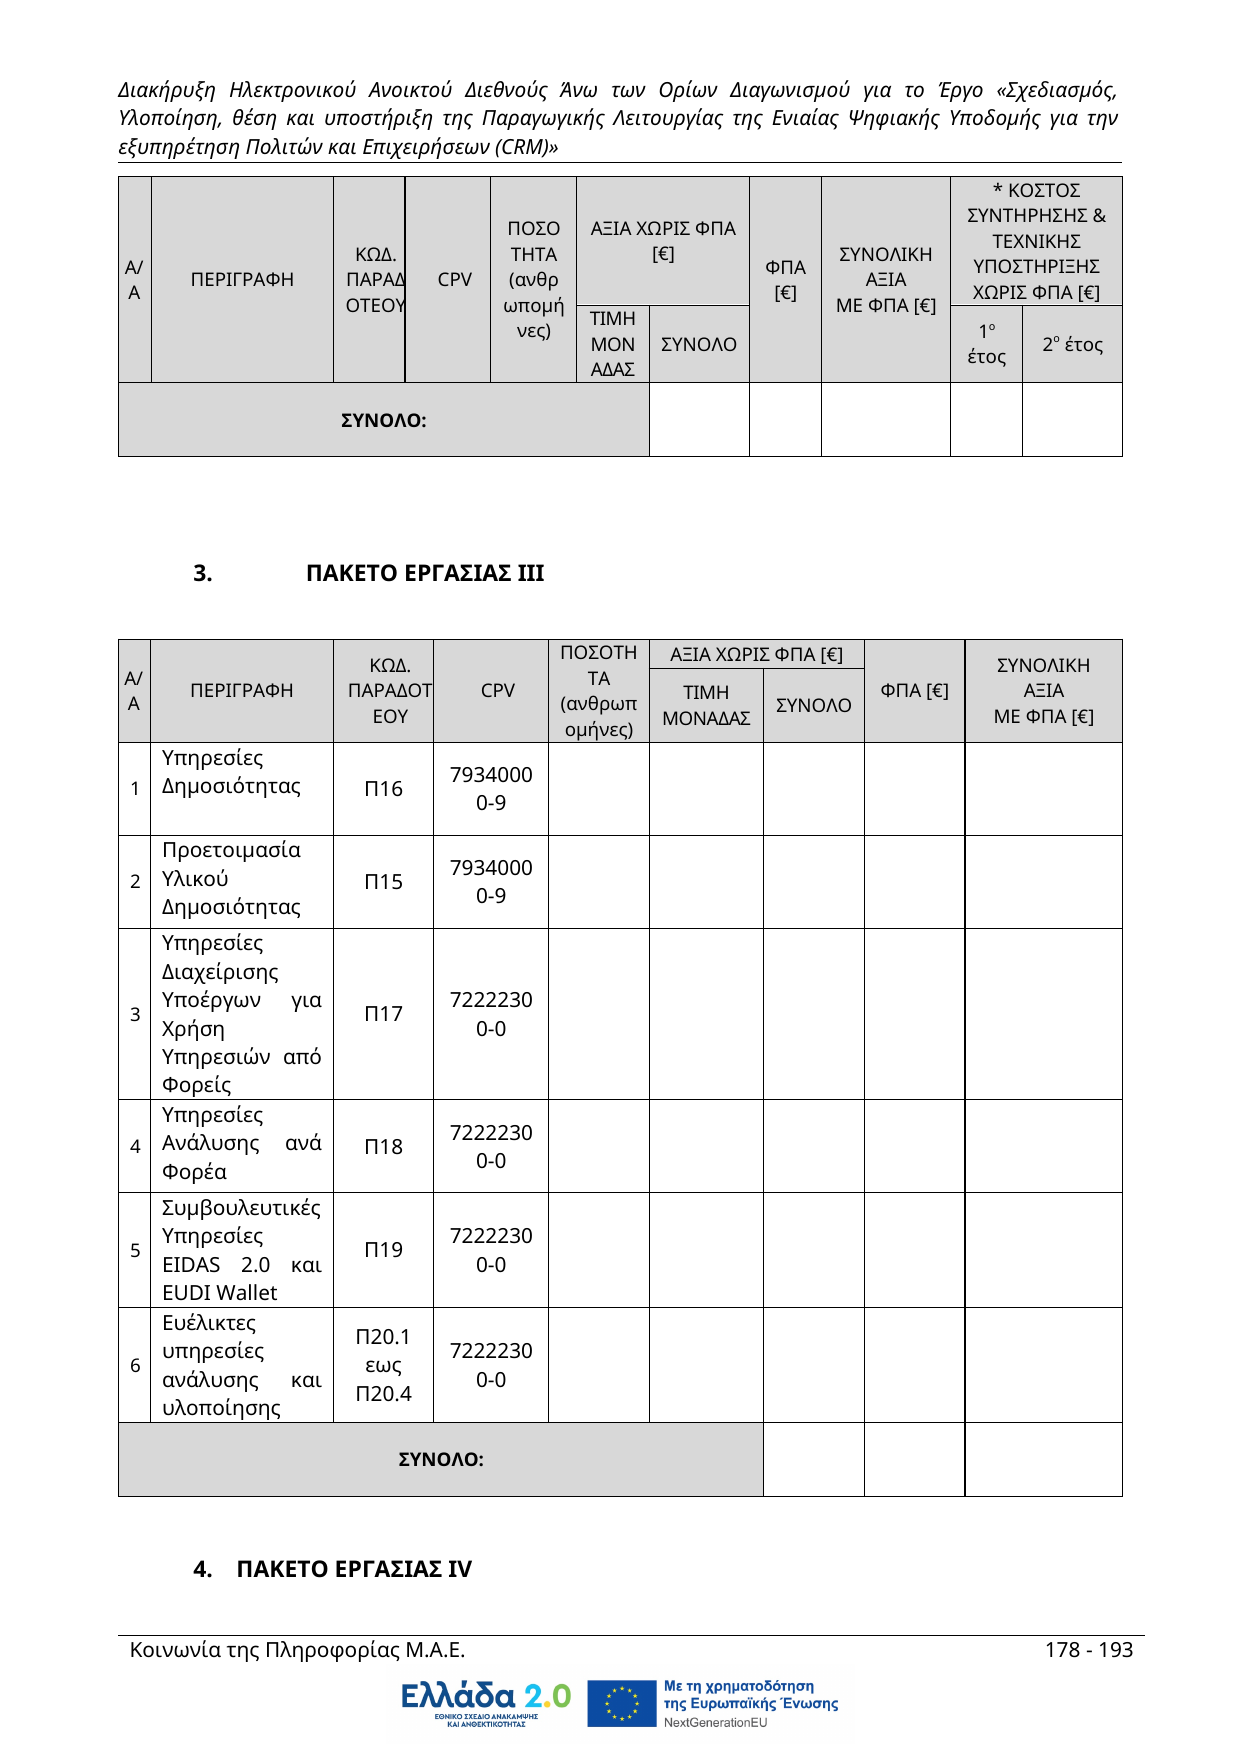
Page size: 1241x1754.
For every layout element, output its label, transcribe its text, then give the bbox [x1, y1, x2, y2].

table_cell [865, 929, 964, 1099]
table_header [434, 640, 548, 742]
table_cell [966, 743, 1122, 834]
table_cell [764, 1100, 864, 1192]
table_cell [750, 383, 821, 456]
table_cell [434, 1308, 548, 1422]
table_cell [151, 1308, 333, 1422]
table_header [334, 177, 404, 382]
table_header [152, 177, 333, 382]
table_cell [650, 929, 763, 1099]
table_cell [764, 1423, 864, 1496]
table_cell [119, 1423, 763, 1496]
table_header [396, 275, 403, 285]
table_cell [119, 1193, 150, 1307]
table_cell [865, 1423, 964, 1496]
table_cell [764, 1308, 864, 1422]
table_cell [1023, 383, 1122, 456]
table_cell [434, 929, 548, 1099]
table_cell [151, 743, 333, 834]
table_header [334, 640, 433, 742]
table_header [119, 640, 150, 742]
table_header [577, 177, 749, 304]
picture [386, 1664, 855, 1744]
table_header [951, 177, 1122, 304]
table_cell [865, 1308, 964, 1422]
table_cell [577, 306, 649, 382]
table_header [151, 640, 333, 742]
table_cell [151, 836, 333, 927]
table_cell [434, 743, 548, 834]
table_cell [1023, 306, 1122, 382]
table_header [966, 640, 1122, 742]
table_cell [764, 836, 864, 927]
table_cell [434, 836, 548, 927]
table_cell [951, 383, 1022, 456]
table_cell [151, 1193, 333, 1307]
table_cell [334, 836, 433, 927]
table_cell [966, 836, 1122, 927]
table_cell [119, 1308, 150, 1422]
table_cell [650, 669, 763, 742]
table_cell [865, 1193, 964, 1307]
subtitle ΠΑΚΕΤΟ ΕΡΓΑΣΙΑΣ ΙΙΙ [193, 557, 1122, 588]
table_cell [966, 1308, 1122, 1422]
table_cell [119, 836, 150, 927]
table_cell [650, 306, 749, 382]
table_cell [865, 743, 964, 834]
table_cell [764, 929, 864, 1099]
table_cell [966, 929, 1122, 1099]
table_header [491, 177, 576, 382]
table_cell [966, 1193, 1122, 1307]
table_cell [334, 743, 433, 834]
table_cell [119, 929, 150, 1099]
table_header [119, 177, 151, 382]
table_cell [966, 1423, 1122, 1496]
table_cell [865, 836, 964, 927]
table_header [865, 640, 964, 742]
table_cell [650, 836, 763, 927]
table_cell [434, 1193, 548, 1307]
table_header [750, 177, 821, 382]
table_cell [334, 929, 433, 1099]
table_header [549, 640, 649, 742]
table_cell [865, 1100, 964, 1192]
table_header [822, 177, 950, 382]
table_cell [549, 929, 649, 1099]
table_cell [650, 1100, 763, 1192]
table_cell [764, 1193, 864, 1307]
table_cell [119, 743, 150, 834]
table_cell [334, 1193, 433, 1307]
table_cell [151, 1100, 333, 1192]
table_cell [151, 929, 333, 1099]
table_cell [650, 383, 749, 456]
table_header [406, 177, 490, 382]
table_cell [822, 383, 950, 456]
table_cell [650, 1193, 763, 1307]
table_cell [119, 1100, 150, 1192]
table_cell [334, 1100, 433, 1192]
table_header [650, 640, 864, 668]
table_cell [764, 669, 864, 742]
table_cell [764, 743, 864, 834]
subtitle ΠΑΚΕΤΟ ΕΡΓΑΣΙΑΣ ΙV [193, 1553, 1122, 1584]
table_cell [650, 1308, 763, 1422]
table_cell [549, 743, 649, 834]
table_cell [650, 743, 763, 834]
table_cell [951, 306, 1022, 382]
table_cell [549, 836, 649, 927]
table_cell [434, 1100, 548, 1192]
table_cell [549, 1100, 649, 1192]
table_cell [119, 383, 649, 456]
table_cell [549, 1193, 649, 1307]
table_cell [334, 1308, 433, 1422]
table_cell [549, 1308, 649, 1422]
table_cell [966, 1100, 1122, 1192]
